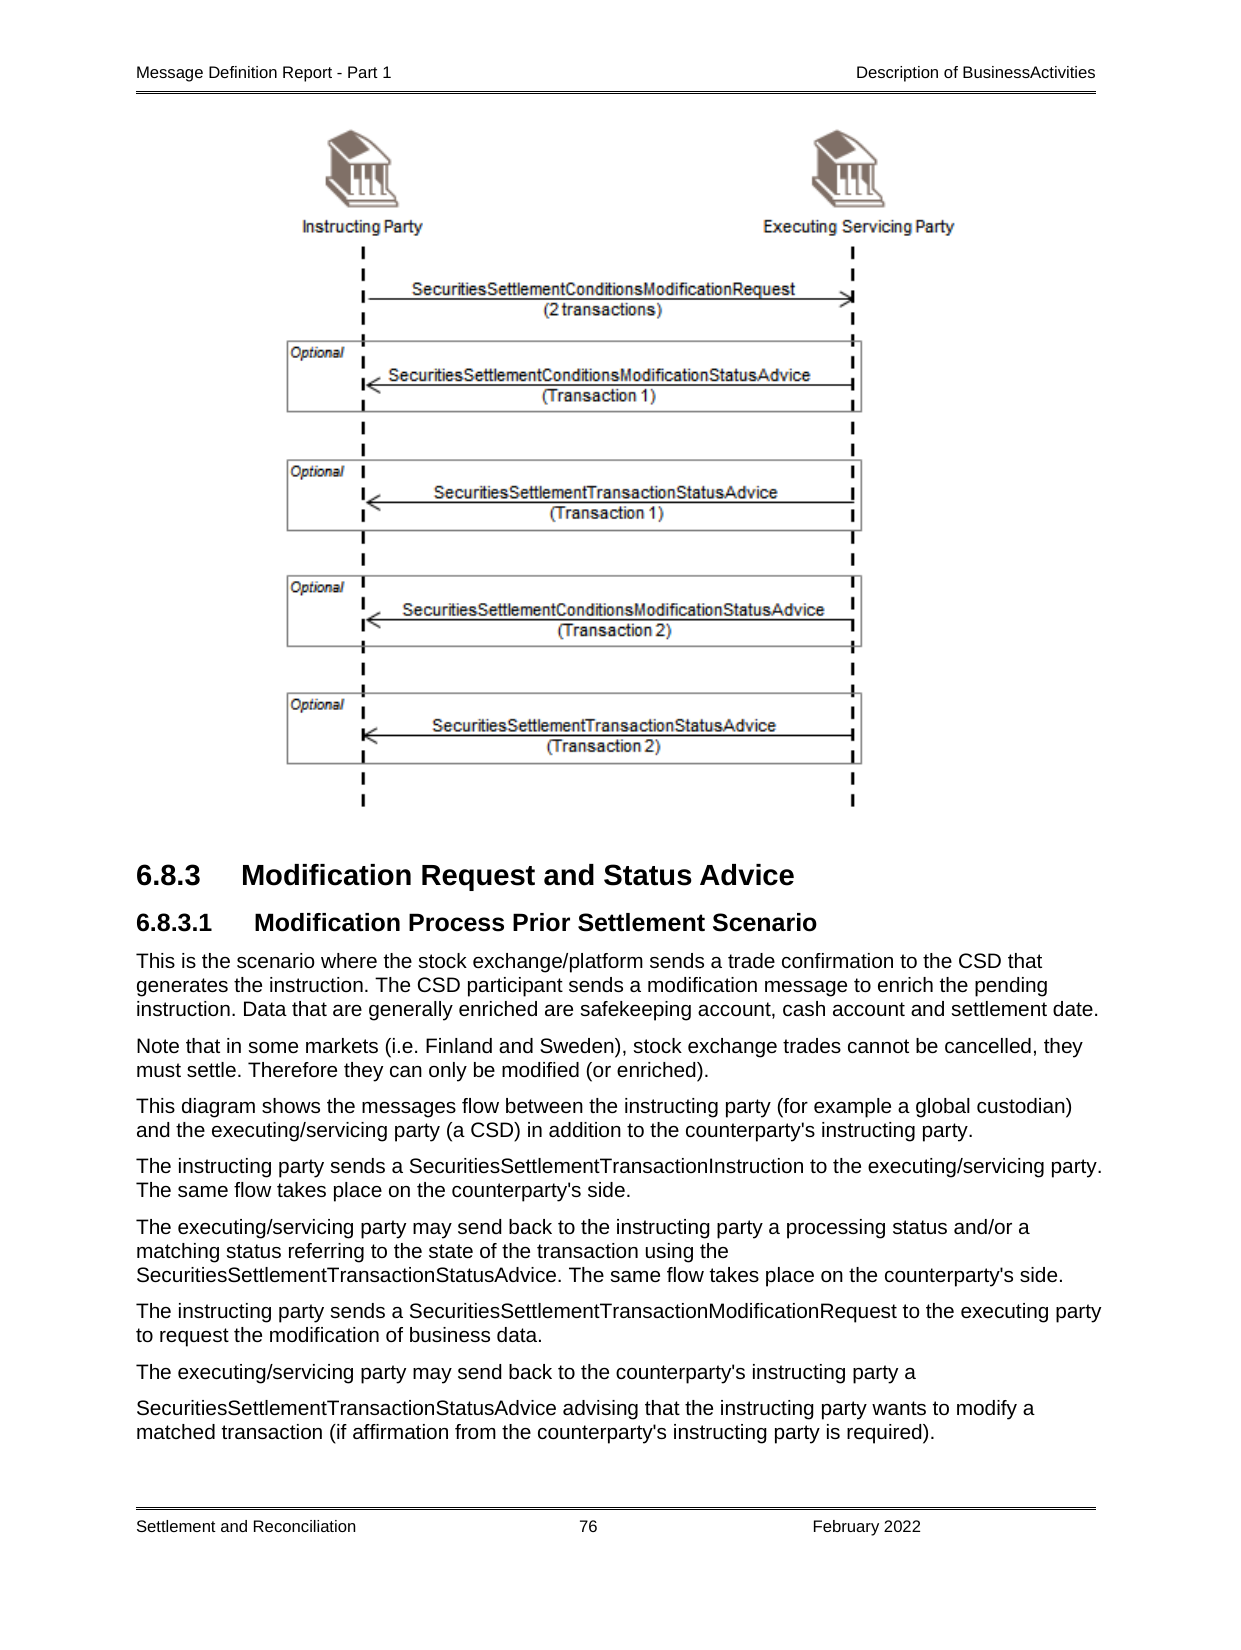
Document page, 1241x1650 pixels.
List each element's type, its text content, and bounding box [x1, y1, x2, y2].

picture [276, 117, 964, 821]
text This diagram shows the messages flow between the instructing party (for example a global custodian) and the executing/servicing party (a CSD) in addition to the counterparty's instructing party. [136, 1094, 1104, 1142]
text The executing/servicing party may send back to the instructing party a processing status and/or a matching status referring to the state of the transaction using the SecuritiesSettlementTransactionStatusAdvice. The same flow takes place on the counterparty's side. [136, 1215, 1104, 1287]
text SecuritiesSettlementTransactionStatusAdvice advising that the instructing party wants to modify a matched transaction (if affirmation from the counterparty's instructing party is required). [136, 1396, 1104, 1444]
text The instructing party sends a SecuritiesSettlementTransactionInstruction to the executing/servicing party. The same flow takes place on the counterparty's side. [136, 1154, 1104, 1202]
subtitle Modification Process Prior Settlement Scenario [136, 908, 1104, 937]
text The instructing party sends a SecuritiesSettlementTransactionModificationRequest to the executing party to request the modification of business data. [136, 1299, 1104, 1347]
subtitle Modification Request and Status Advice [136, 858, 1104, 891]
text Note that in some markets (i.e. Finland and Sweden), stock exchange trades cannot be cancelled, they must settle. Therefore they can only be modified (or enriched). [136, 1033, 1104, 1081]
text The executing/servicing party may send back to the counterparty's instructing party a [136, 1359, 1104, 1383]
text This is the scenario where the stock exchange/platform sends a trade confirmation to the CSD that generates the instruction. The CSD participant sends a modification message to enrich the pending instruction. Data that are generally enriched are safekeeping account, cash account and settlement date. [136, 949, 1104, 1021]
